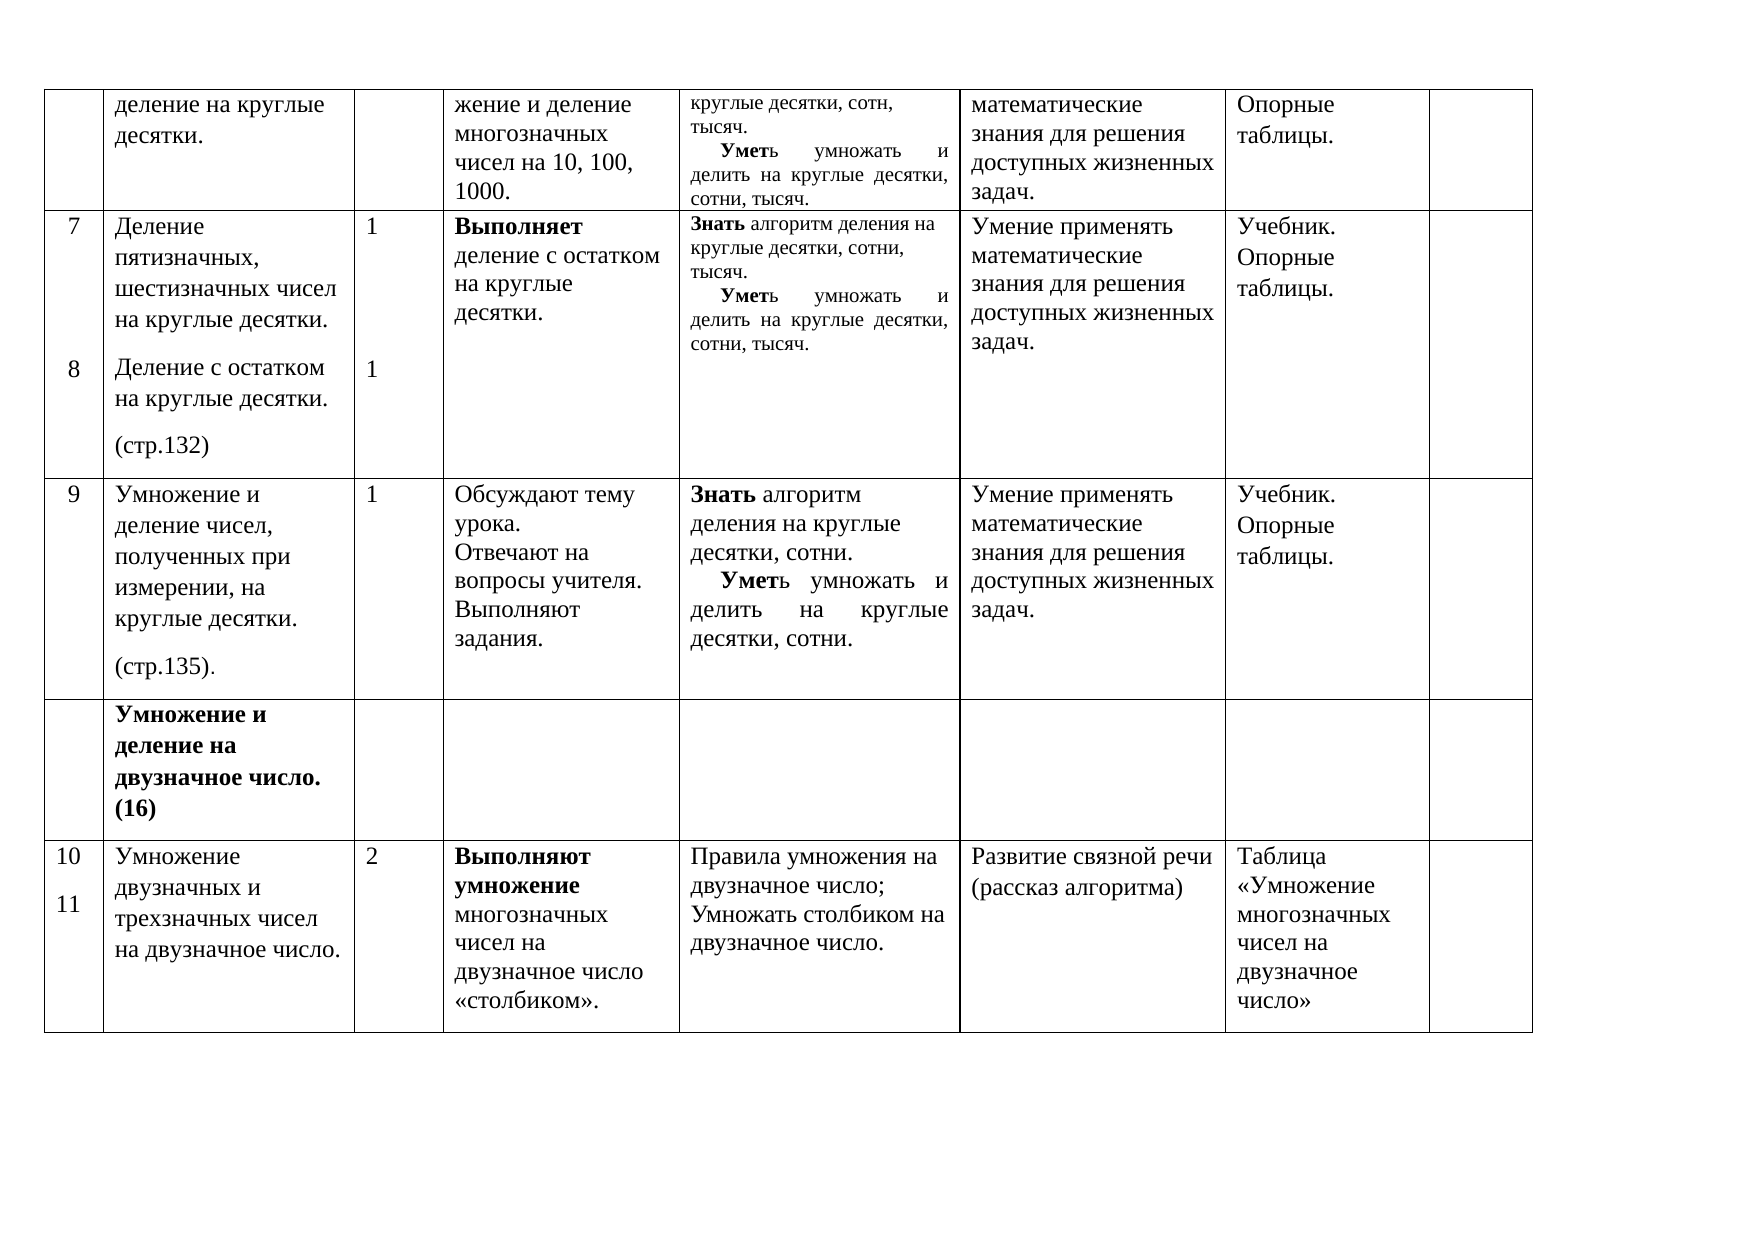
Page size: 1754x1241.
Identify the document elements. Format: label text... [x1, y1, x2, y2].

table_cell [1430, 700, 1532, 840]
table_cell Учебник. Опорные таблицы. [1226, 211, 1429, 478]
table_cell Деление пятизначных, шестизначных чисел на круглые десятки. Деление с остатком на круглые десятки. (стр.132) [104, 211, 354, 478]
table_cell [444, 90, 679, 210]
table_cell 7 8 [45, 211, 103, 478]
table_cell Умножение и деление чисел, полученных при измерении, на круглые десятки. (стр.135). [104, 479, 354, 698]
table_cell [961, 90, 1225, 210]
table_cell 2 [355, 841, 443, 1032]
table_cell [680, 841, 959, 1032]
table_cell 9 [45, 479, 103, 698]
table_cell Знать алгоритм деления на круглые десятки, сотни. Уметь умножать и делить на круглые десятки, сотни. [680, 479, 959, 698]
table_cell [1430, 211, 1532, 478]
table_cell Умение применять математические знания для решения доступных жизненных задач. [961, 479, 1225, 698]
table_cell Знать алгоритм деления на круглые десятки, сотни, тысяч. Уметь умножать и делить на круглые десятки, сотни, тысяч. [680, 211, 959, 478]
table_cell 10 11 [45, 841, 103, 1032]
table_cell Учебник. Опорные таблицы. [1226, 479, 1429, 698]
table_cell Умножение и деление на двузначное число. (16) [104, 700, 354, 840]
table_cell 1 [355, 90, 443, 210]
table_cell Умение применять математические знания для решения доступных жизненных задач. [961, 211, 1225, 478]
table_cell [1430, 841, 1532, 1032]
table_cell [961, 841, 1225, 1032]
table_cell [680, 700, 959, 840]
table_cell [104, 90, 354, 210]
table_cell [45, 700, 103, 840]
table_cell [961, 700, 1225, 840]
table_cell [444, 841, 679, 1032]
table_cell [680, 90, 959, 210]
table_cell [104, 841, 354, 1032]
table_cell [1226, 700, 1429, 840]
table_cell [444, 700, 679, 840]
table_cell Обсуждают тему урока. Отвечают на вопросы учителя. Выполняют задания. [444, 479, 679, 698]
table_cell 6 [45, 90, 103, 210]
table_cell 1 1 [355, 211, 443, 478]
table_cell [355, 700, 443, 840]
table_cell 1 [355, 479, 443, 698]
table_cell [1430, 479, 1532, 698]
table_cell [1226, 841, 1429, 1032]
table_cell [1226, 90, 1429, 210]
table_cell Выполняет деление с остатком на круглые десятки. [444, 211, 679, 478]
table_cell [1430, 90, 1532, 210]
